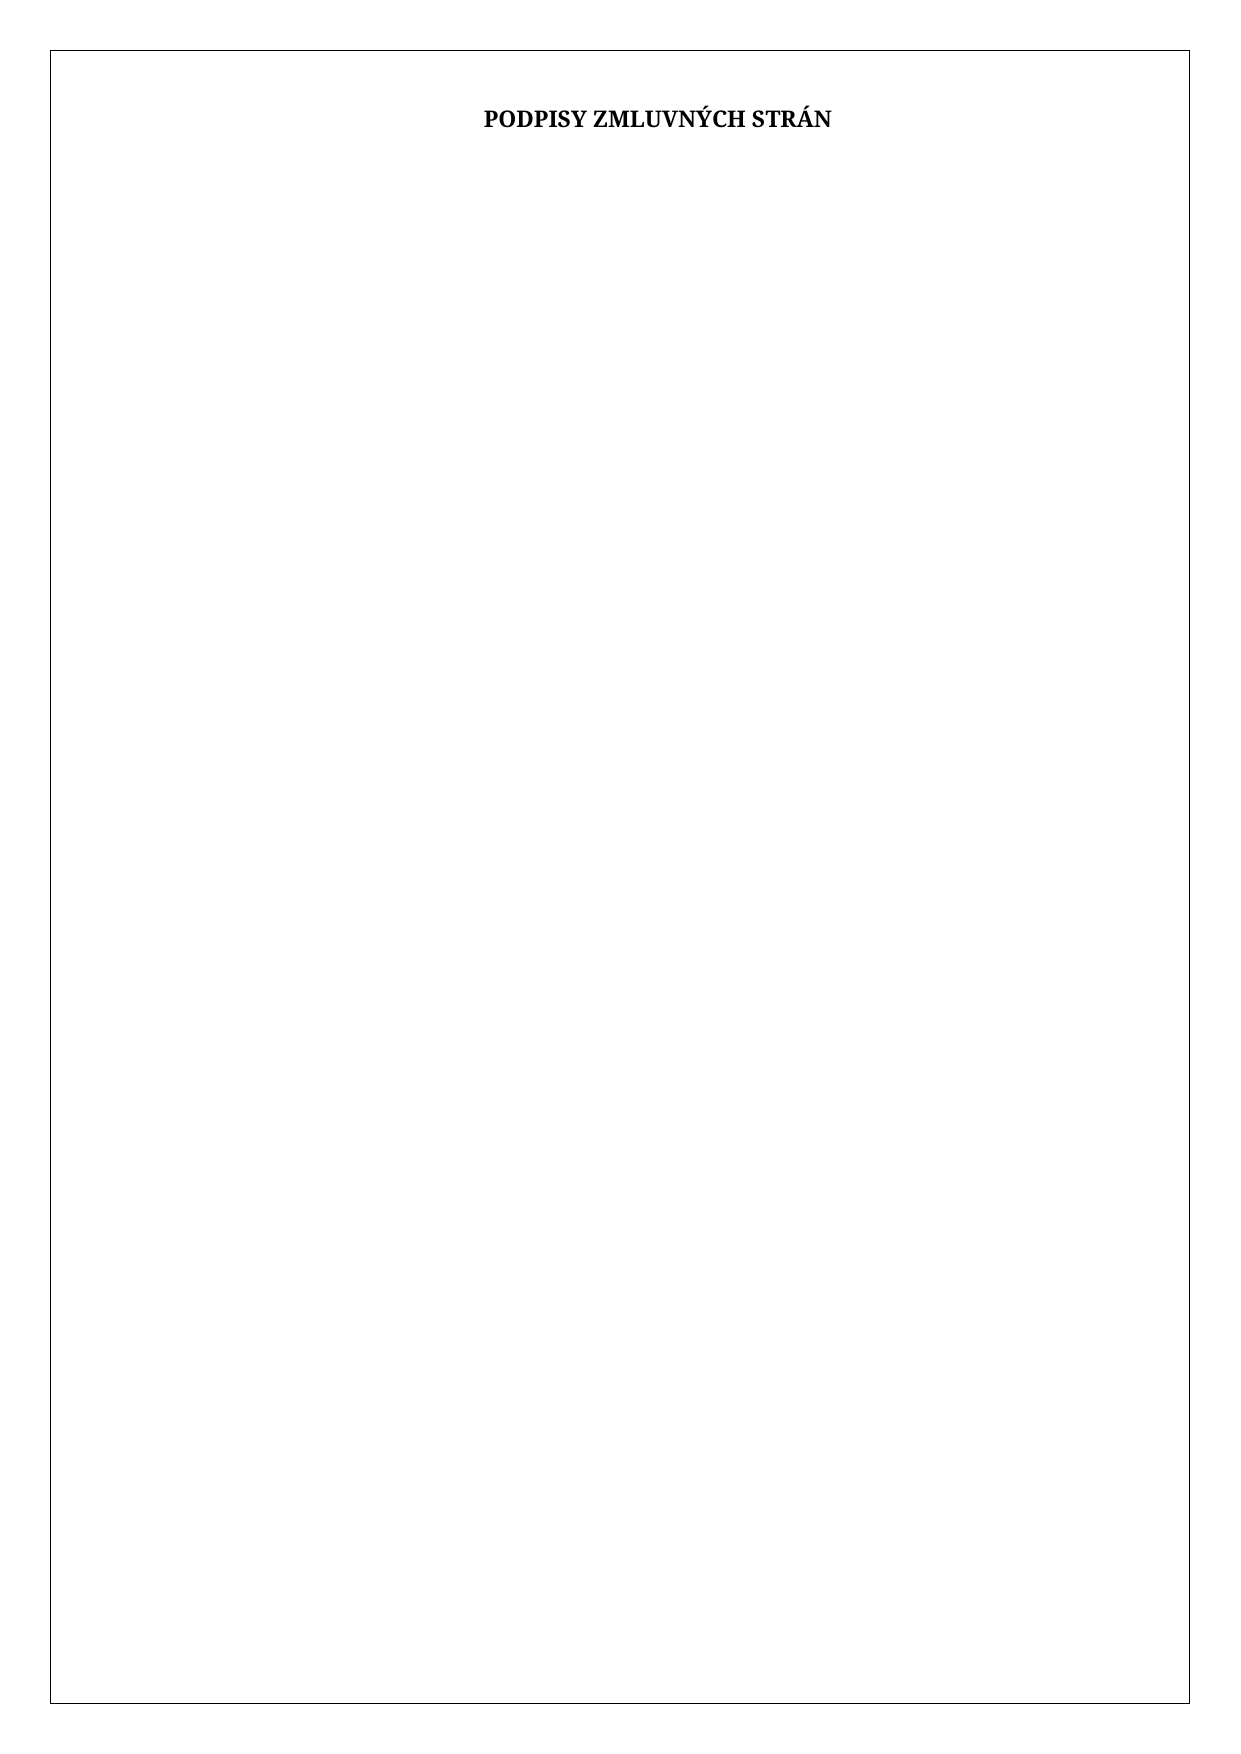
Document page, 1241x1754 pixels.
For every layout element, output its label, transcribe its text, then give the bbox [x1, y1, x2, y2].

list PODPISY ZMLUVNÝCH STRÁN [193, 103, 1122, 135]
